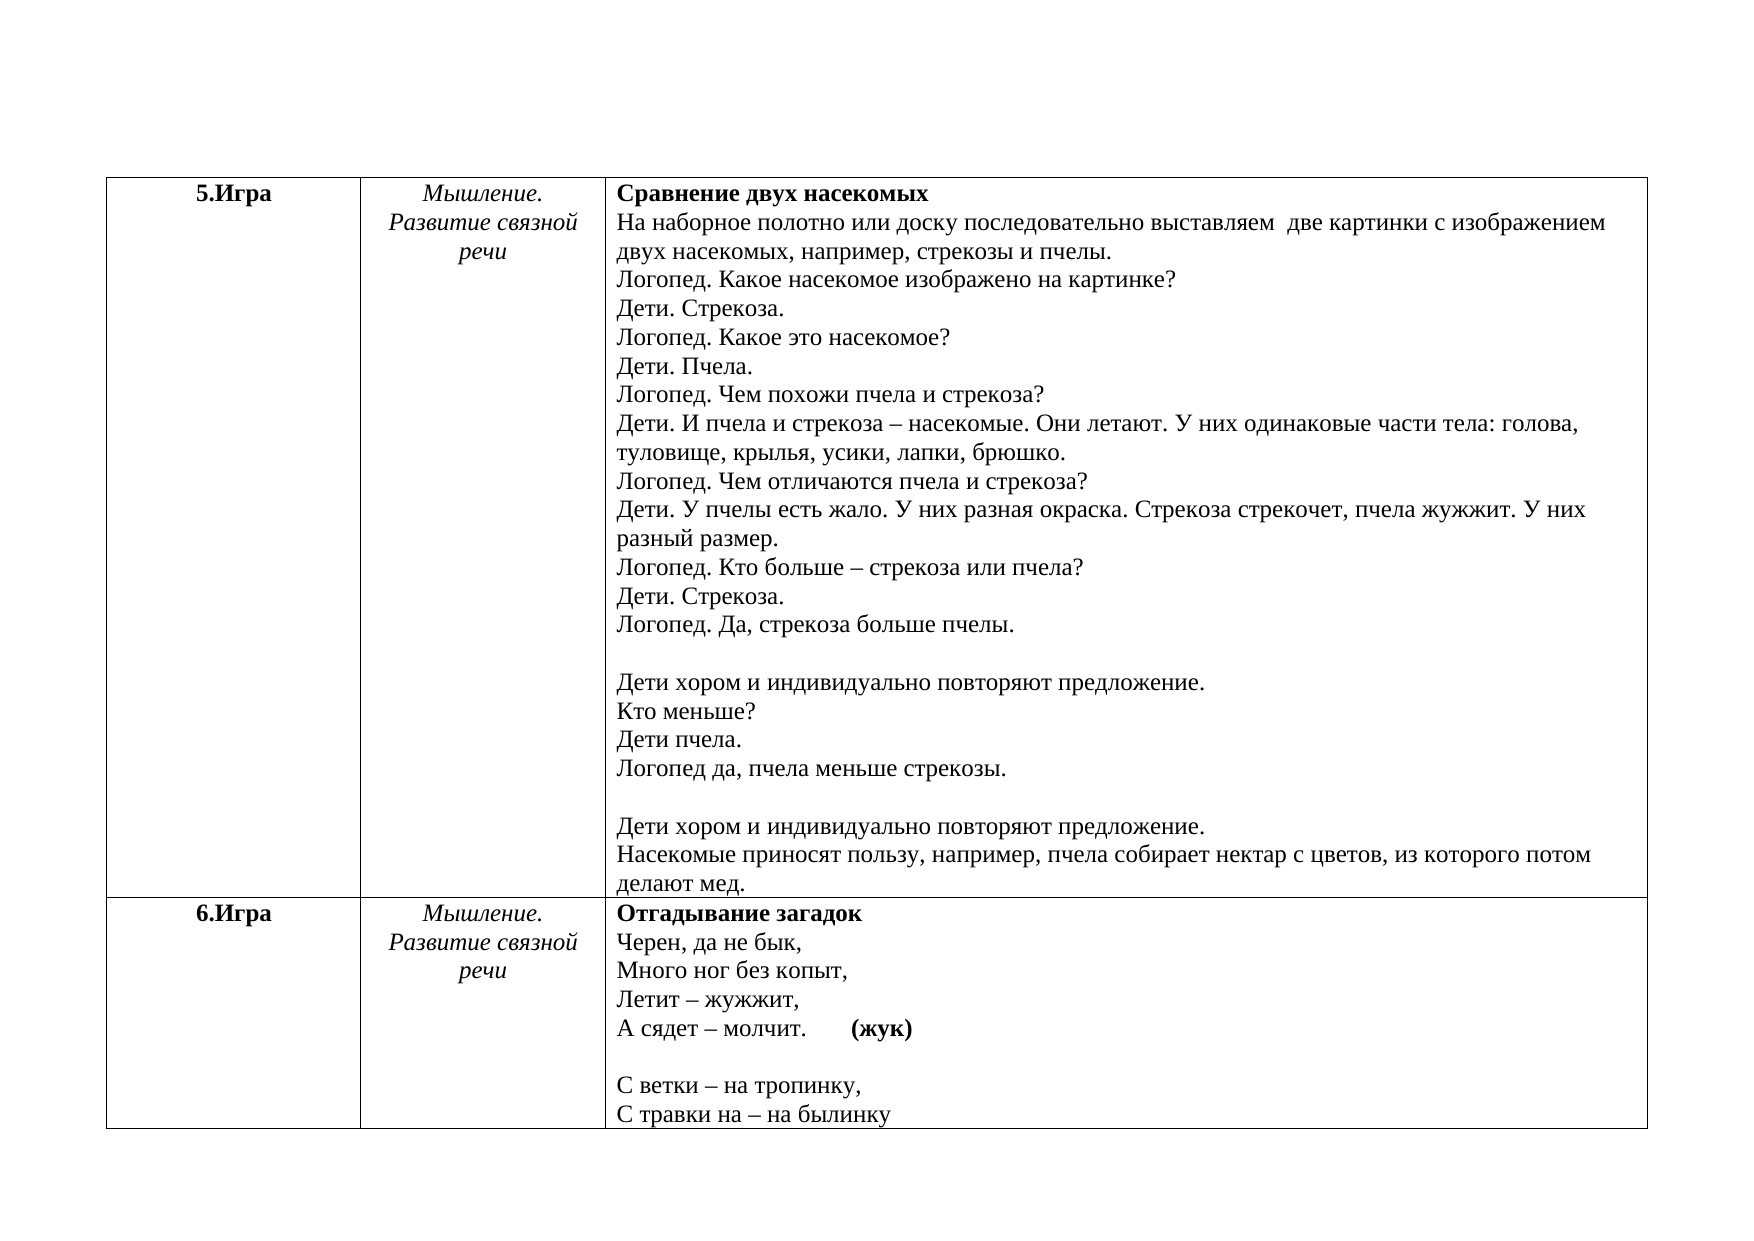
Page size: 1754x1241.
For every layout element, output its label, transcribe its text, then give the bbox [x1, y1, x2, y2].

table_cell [361, 898, 605, 1128]
table_cell Сравнение двух насекомых На наборное полотно или доску последовательно выставляем две картинки с изображением двух насекомых, например, стрекозы и пчелы. Логопед. Какое насекомое изображено на картинке? Дети. Стрекоза. Логопед. Какое это насекомое? Дети. Пчела. Логопед. Чем похожи пчела и стрекоза? Дети. И пчела и стрекоза – насекомые. Они летают. У них одинаковые части тела: голова, туловище, крылья, усики, лапки, брюшко. Логопед. Чем отличаются пчела и стрекоза? Дети. У пчелы есть жало. У них разная окраска. Стрекоза стрекочет, пчела жужжит. У них разный размер. Логопед. Кто больше – стрекоза или пчела? Дети. Стрекоза. Логопед. Да, стрекоза больше пчелы. Дети хором и индивидуально повторяют предложение. Кто меньше? Дети пчела. Логопед да, пчела меньше стрекозы. Дети хором и индивидуально повторяют предложение. Насекомые приносят пользу, например, пчела собирает нектар с цветов, из которого потом делают мед. [606, 178, 1647, 897]
table_cell 5.Игра [107, 178, 360, 897]
table_cell 6.Игра [107, 898, 360, 1128]
table_cell Мышление. Развитие связной речи [361, 178, 605, 897]
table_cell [606, 898, 1647, 1128]
